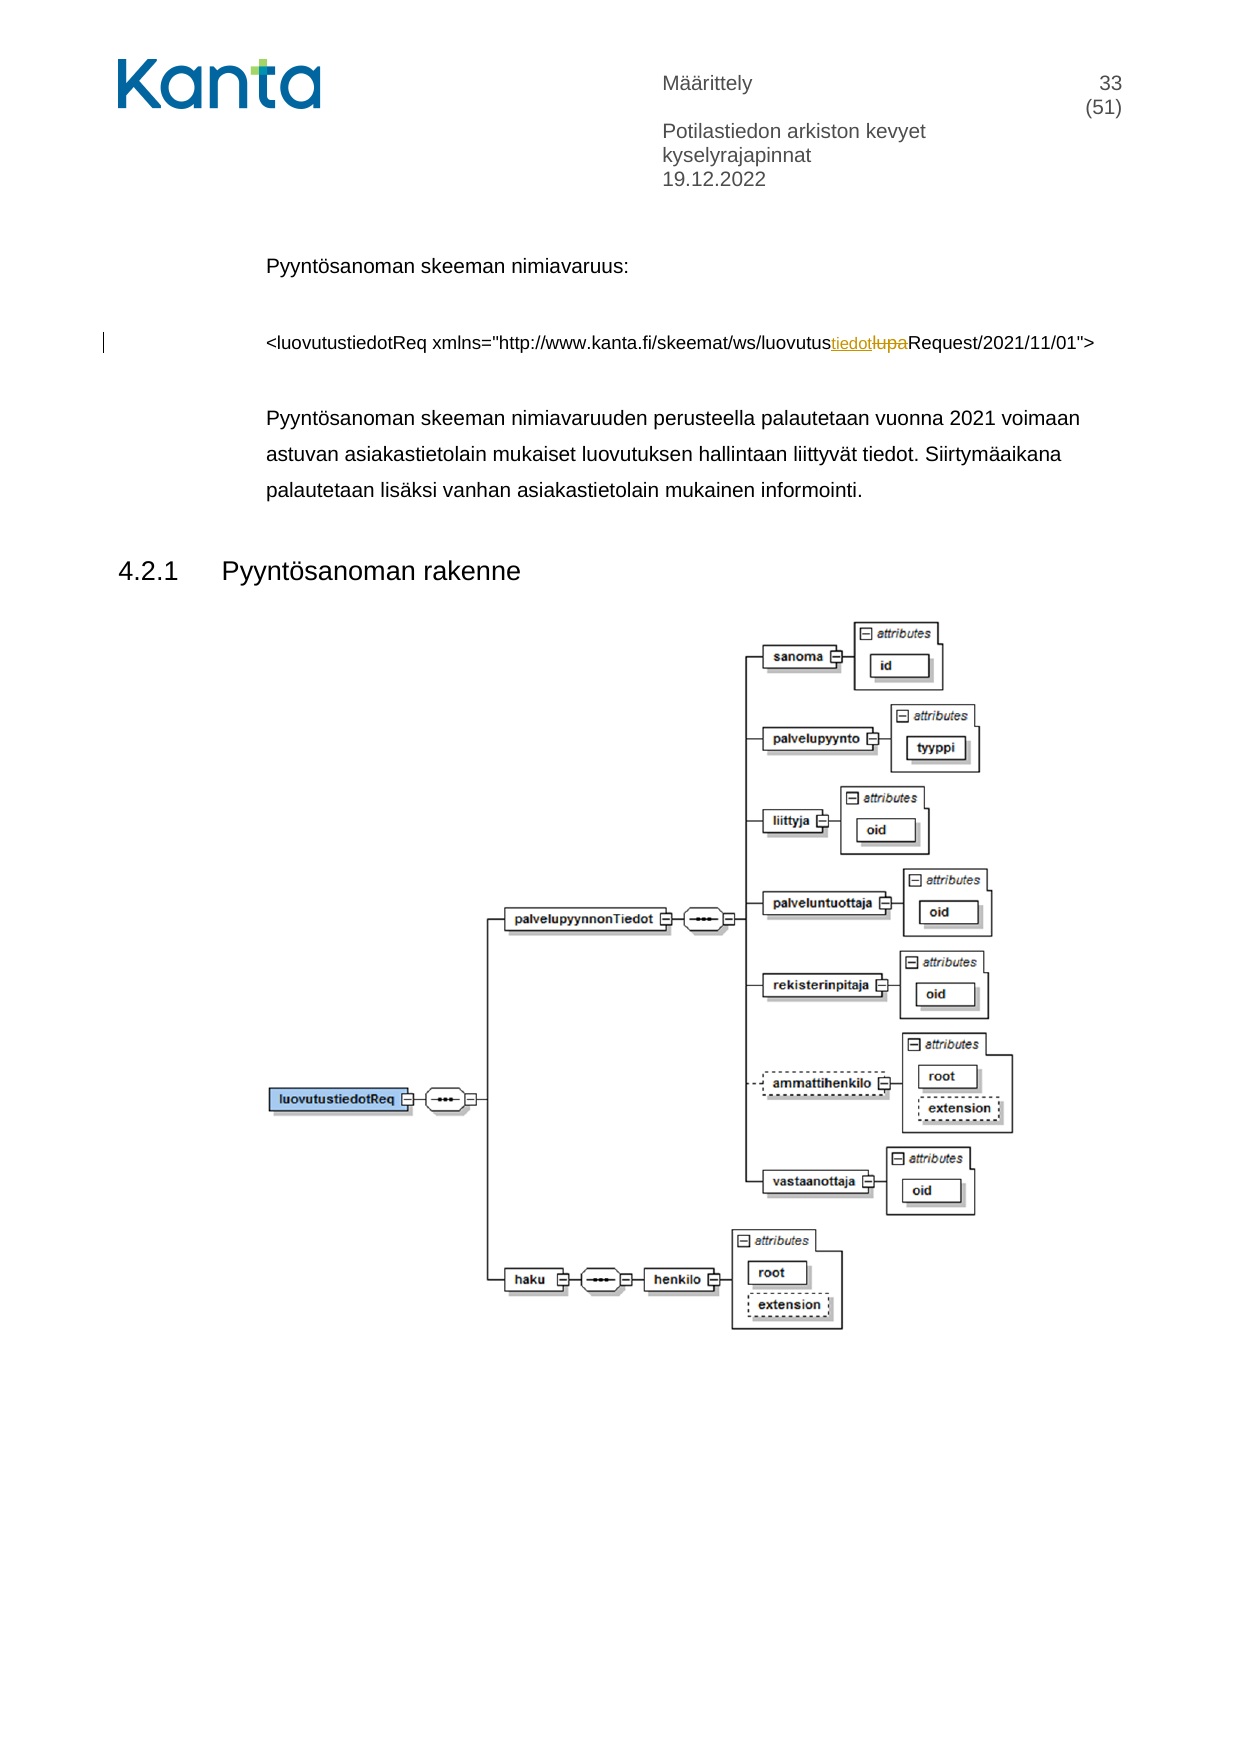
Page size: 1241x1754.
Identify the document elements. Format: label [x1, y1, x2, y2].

picture [265, 609, 1023, 1337]
picture [118, 59, 321, 109]
